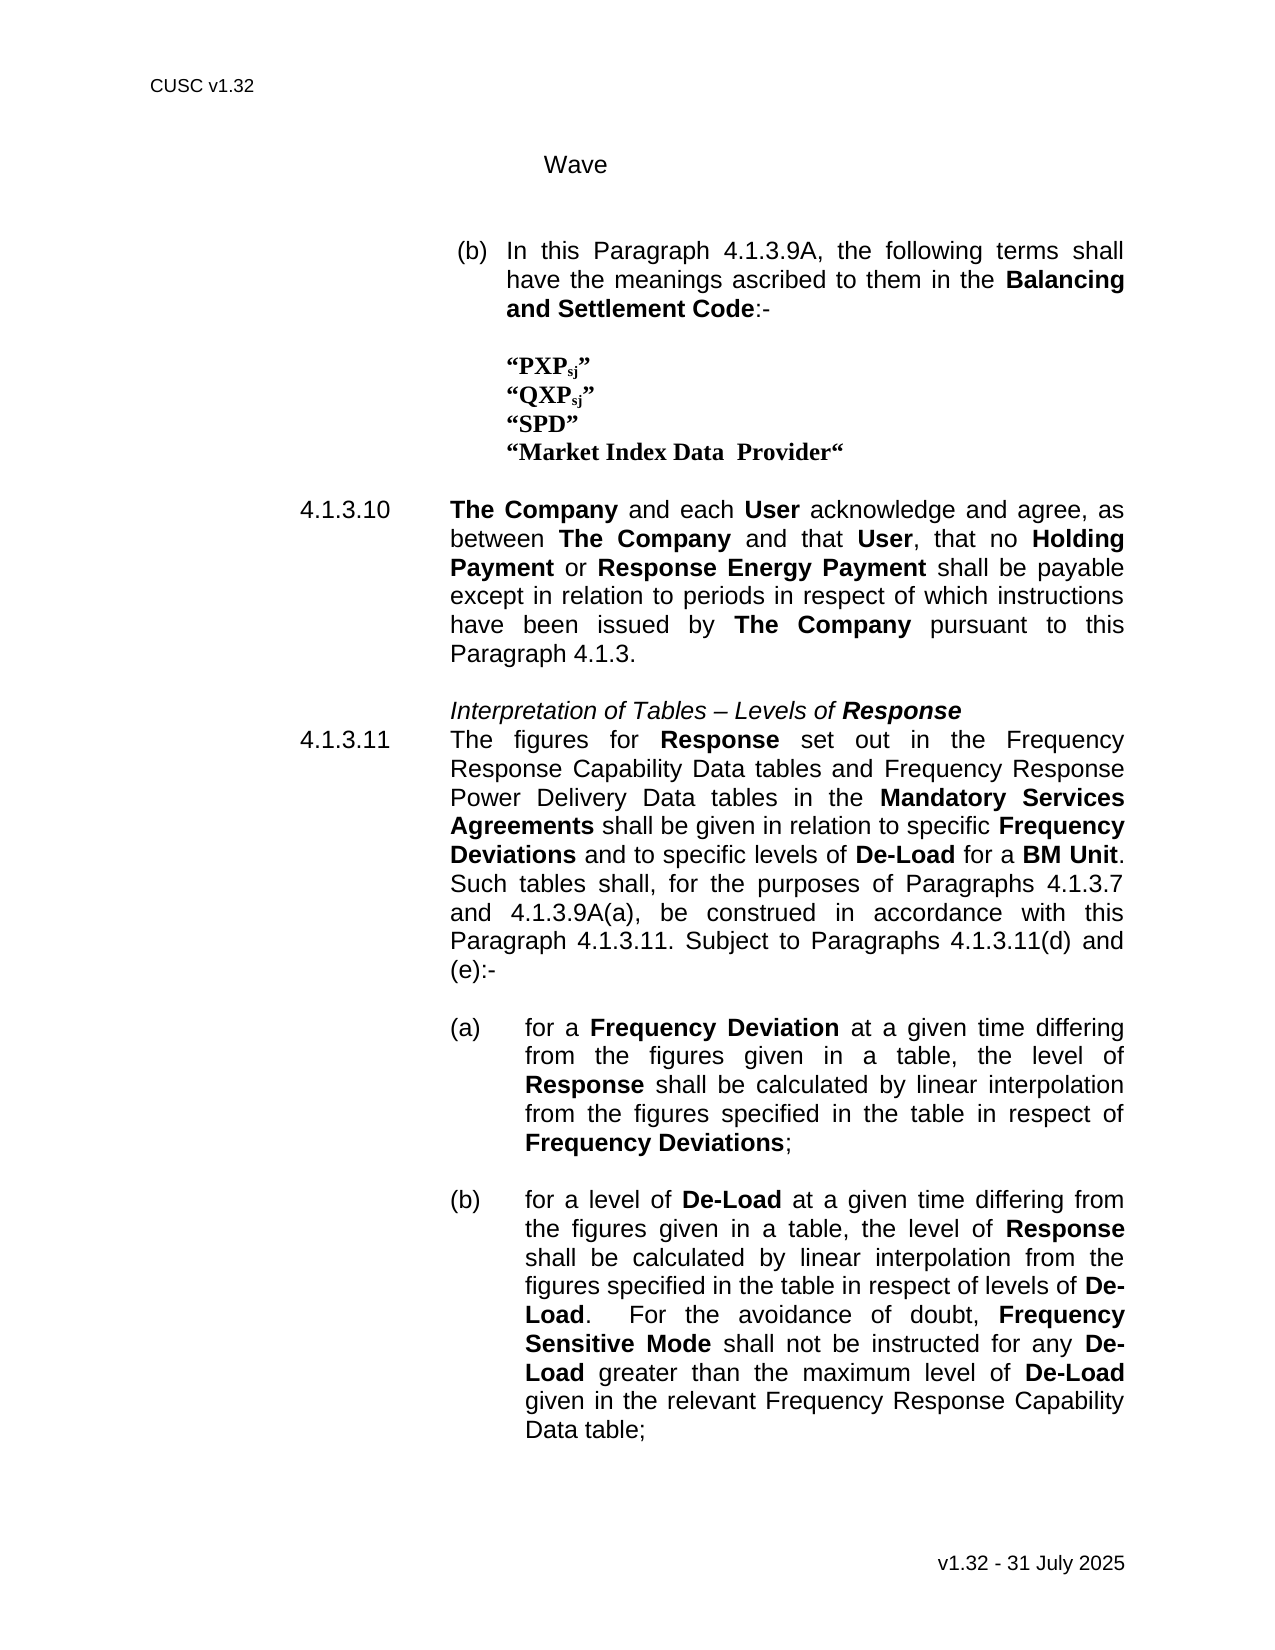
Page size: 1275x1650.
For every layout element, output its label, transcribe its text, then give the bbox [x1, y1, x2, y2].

text (b) for a level of De-Load at a given time differing from the figures given in a table, the level of Response shall be calculated by linear interpolation from the figures specified in the table in respect of levels of De-Load. For the avoidance of doubt, Frequency Sensitive Mode shall not be instructed for any De-Load greater than the maximum level of De-Load given in the relevant Frequency Response Capability Data table; [150, 1185, 1125, 1444]
text 4.1.3.11 The figures for Response set out in the Frequency Response Capability Data tables and Frequency Response Power Delivery Data tables in the Mandatory Services Agreements shall be given in relation to specific Frequency Deviations and to specific levels of De-Load for a BM Unit. Such tables shall, for the purposes of Paragraphs 4.1.3.7 and 4.1.3.9A(a), be construed in accordance with this Paragraph 4.1.3.11. Subject to Paragraphs 4.1.3.11(d) and (e):- [300, 725, 1125, 984]
text “SPD” [431, 409, 1125, 437]
text “PXPsj” [506, 351, 1125, 380]
text “Market Index Data Provider“ [506, 437, 1125, 466]
text Wave [544, 150, 1125, 179]
text (b) In this Paragraph 4.1.3.9A, the following terms shall have the meanings ascribed to them in the Balancing and Settlement Code:- [450, 236, 1125, 322]
text 4.1.3.10 The Company and each User acknowledge and agree, as between The Company and that User, that no Holding Payment or Response Energy Payment shall be payable except in relation to periods in respect of which instructions have been issued by The Company pursuant to this Paragraph 4.1.3. [300, 495, 1125, 667]
text Interpretation of Tables – Levels of Response [150, 696, 1125, 725]
text (a) for a Frequency Deviation at a given time differing from the figures given in a table, the level of Response shall be calculated by linear interpolation from the figures specified in the table in respect of Frequency Deviations; [150, 1012, 1125, 1156]
text “QXPsj” [506, 380, 1125, 409]
